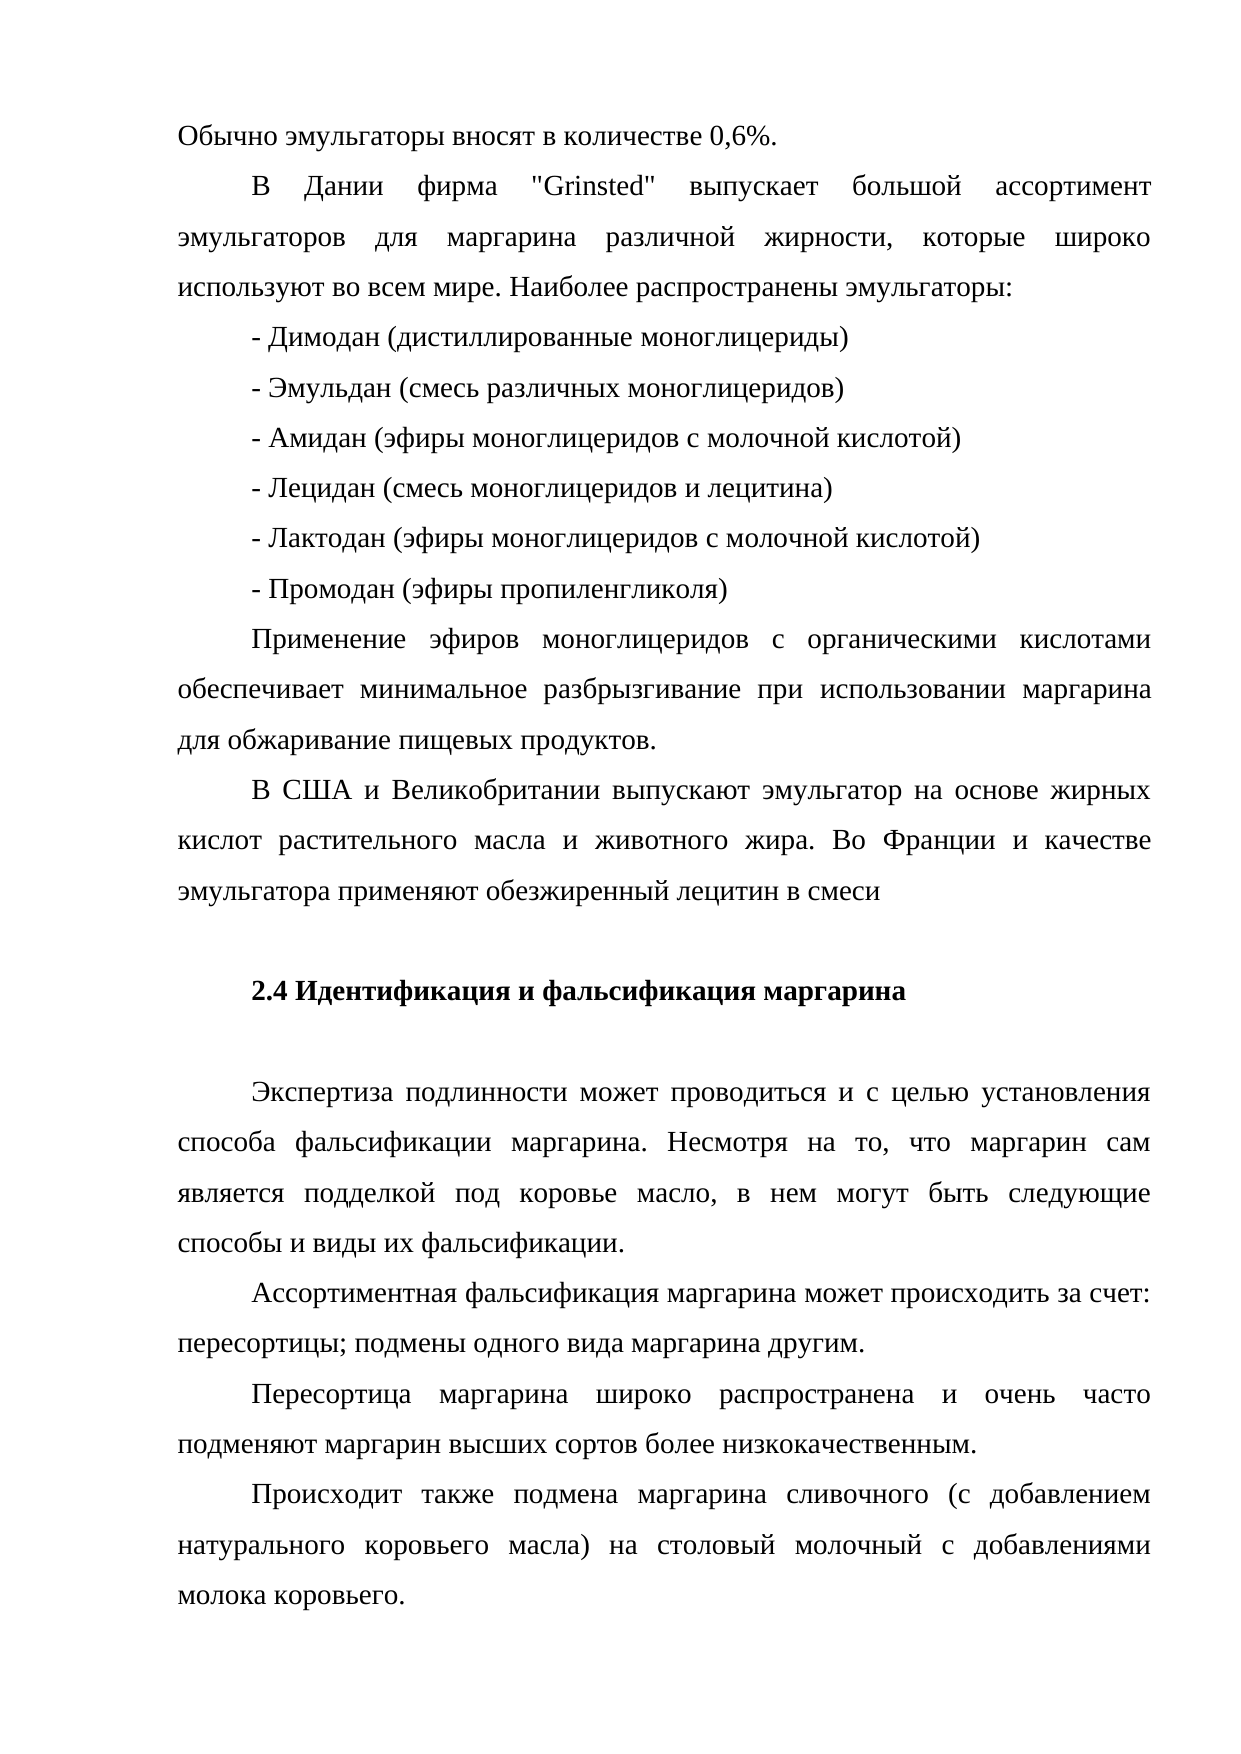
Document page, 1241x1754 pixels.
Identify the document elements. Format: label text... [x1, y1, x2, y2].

text Ассортиментная фальсификация маргарина может происходить за счет: пересортицы; подмены одного вида маргарина другим. [177, 1275, 1152, 1359]
text В США и Великобритании выпускают эмульгатор на основе жирных кислот растительного масла и животного жира. Во Франции и качестве эмульгатора применяют обезжиренный лецитин в смеси [177, 772, 1152, 906]
text - Эмульдан (смесь различных моноглицеридов) [177, 370, 1152, 403]
text - Лецидан (смесь моноглицеридов и лецитина) [177, 470, 1152, 504]
text 2.4 Идентификация и фальсификация маргарина [177, 973, 1152, 1007]
text - Лактодан (эфиры моноглицеридов с молочной кислотой) [177, 521, 1152, 554]
text Пересортица маргарина широко распространена и очень часто подменяют маргарин высших сортов более низкокачественным. [177, 1376, 1152, 1460]
text Применение эфиров моноглицеридов с органическими кислотами обеспечивает минимальное разбрызгивание при использовании маргарина для обжаривание пищевых продуктов. [177, 621, 1152, 755]
text Экспертиза подлинности может проводиться и с целью установления способа фальсификации маргарина. Несмотря на то, что маргарин сам является подделкой под коровье масло, в нем могут быть следующие способы и виды их фальсификации. [177, 1074, 1152, 1258]
text - Промодан (эфиры пропиленгликоля) [177, 571, 1152, 604]
text В Дании фирма "Grinsted" выпускает большой ассортимент эмульгаторов для маргарина различной жирности, которые широко используют во всем мире. Наиболее распространены эмульгаторы: [177, 168, 1152, 303]
text - Амидан (эфиры моноглицеридов с молочной кислотой) [177, 420, 1152, 453]
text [177, 118, 1152, 152]
text Происходит также подмена маргарина сливочного (с добавлением натурального коровьего масла) на столовый молочный с добавлениями молока коровьего. [177, 1477, 1152, 1611]
text - Димодан (дистиллированные моноглицериды) [177, 319, 1152, 353]
